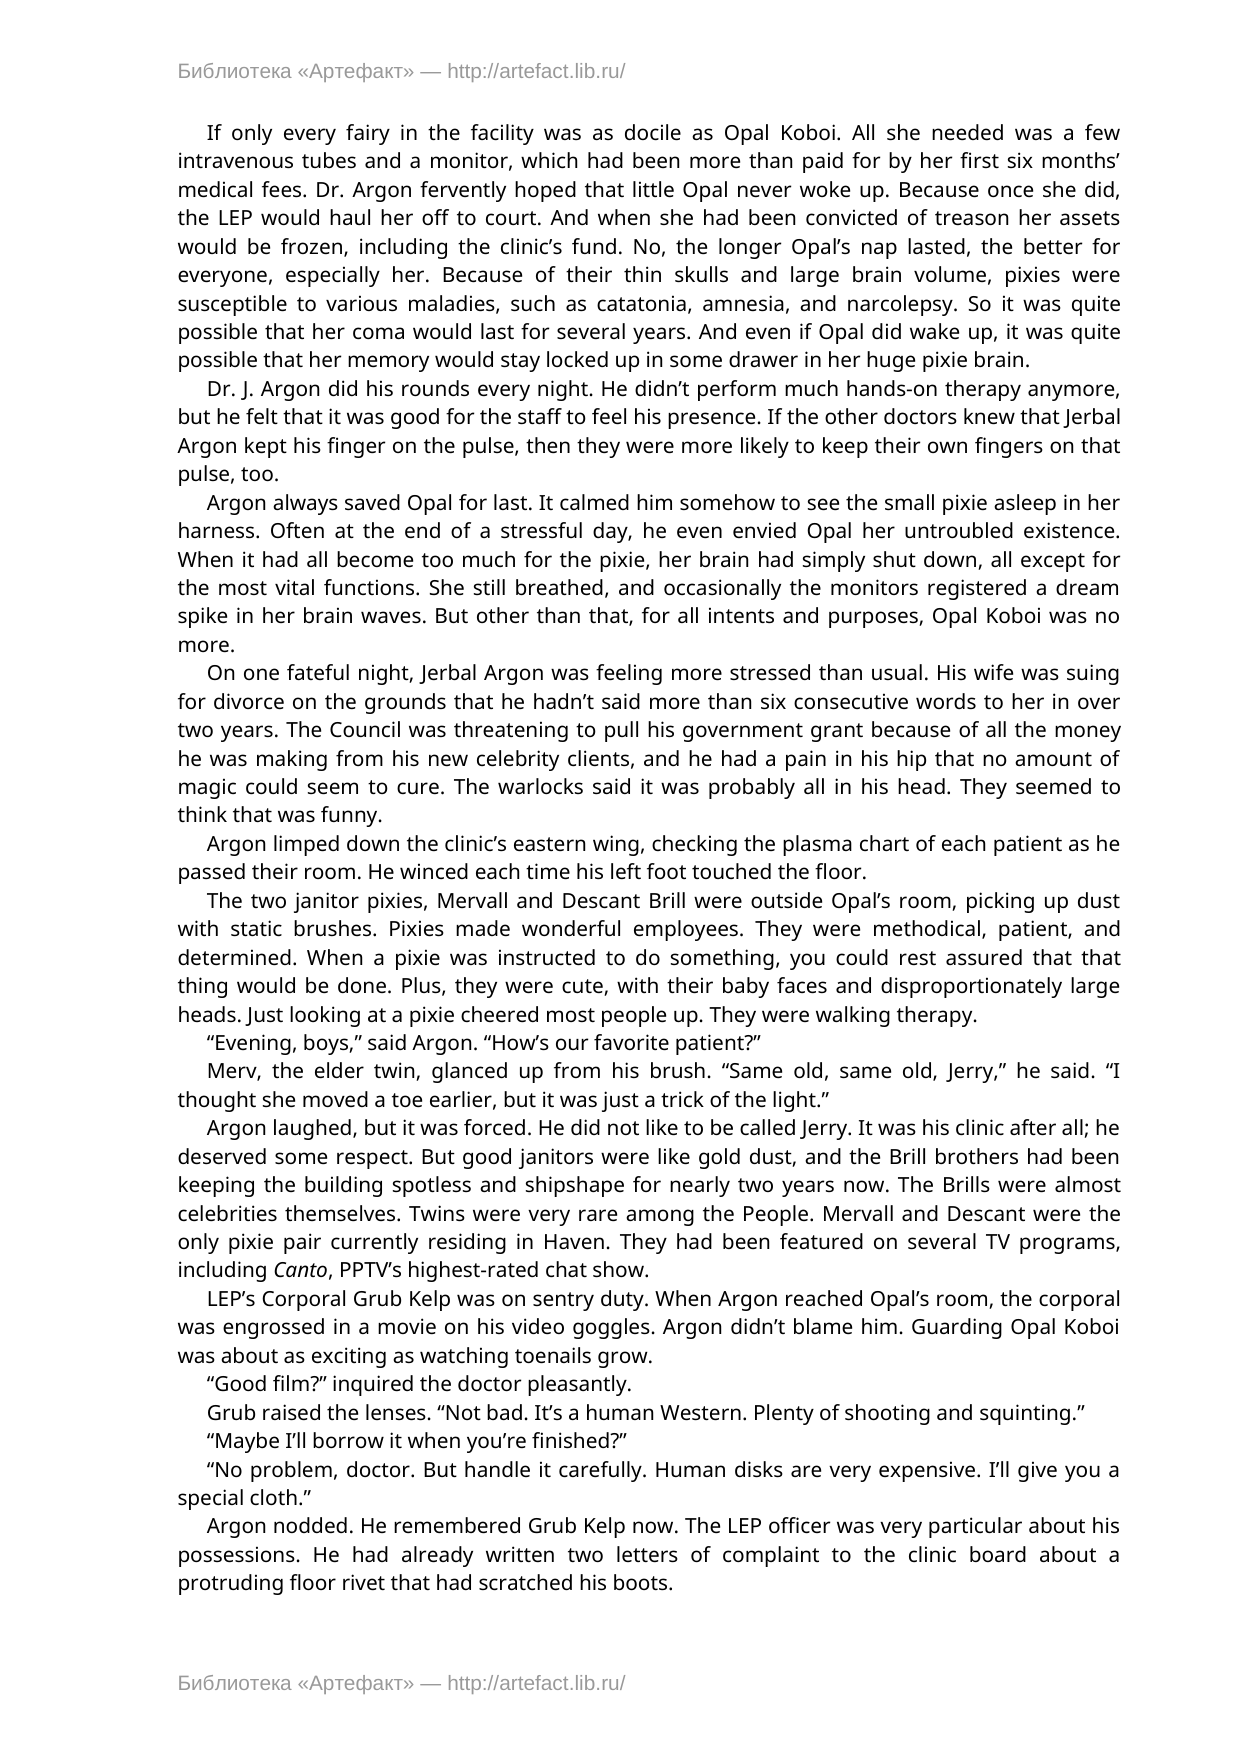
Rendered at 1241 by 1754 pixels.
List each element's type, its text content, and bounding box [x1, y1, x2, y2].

text Grub raised the lenses. “Not bad. It’s a human Western. Plenty of shooting and squinting.” [177, 1398, 1122, 1426]
text Argon nodded. He remembered Grub Kelp now. The LEP officer was very particular about his possessions. He had already written two letters of complaint to the clinic board about a protruding floor rivet that had scratched his boots. [177, 1512, 1122, 1597]
text Argon laughed, but it was forced. He did not like to be called Jerry. It was his clinic after all; he deserved some respect. But good janitors were like gold dust, and the Brill brothers had been keeping the building spotless and shipshape for nearly two years now. The Brills were almost celebrities themselves. Twins were very rare among the People. Mervall and Descant were the only pixie pair currently residing in Haven. They had been featured on several TV programs, including Canto, PPTV’s highest-rated chat show. [177, 1113, 1122, 1284]
text The two janitor pixies, Mervall and Descant Brill were outside Opal’s room, picking up dust with static brushes. Pixies made wonderful employees. They were methodical, patient, and determined. When a pixie was instructed to do something, you could rest assured that that thing would be done. Plus, they were cute, with their baby faces and disproportionately large heads. Just looking at a pixie cheered most people up. They were walking therapy. [177, 886, 1122, 1028]
text “No problem, doctor. But handle it carefully. Human disks are very expensive. I’ll give you a special cloth.” [177, 1455, 1122, 1512]
text “Maybe I’ll borrow it when you’re finished?” [177, 1426, 1122, 1455]
text LEP’s Corporal Grub Kelp was on sentry duty. When Argon reached Opal’s room, the corporal was engrossed in a movie on his video goggles. Argon didn’t blame him. Guarding Opal Koboi was about as exciting as watching toenails grow. [177, 1284, 1122, 1369]
text “Evening, boys,” said Argon. “How’s our favorite patient?” [177, 1028, 1122, 1057]
text Dr. J. Argon did his rounds every night. He didn’t perform much hands-on therapy anymore, but he felt that it was good for the staff to feel his presence. If the other doctors knew that Jerbal Argon kept his finger on the pulse, then they were more likely to keep their own fingers on that pulse, too. [177, 374, 1122, 488]
text Argon always saved Opal for last. It calmed him somehow to see the small pixie asleep in her harness. Often at the end of a stressful day, he even envied Opal her untroubled existence. When it had all become too much for the pixie, her brain had simply shut down, all except for the most vital functions. She still breathed, and occasionally the monitors registered a dream spike in her brain waves. But other than that, for all intents and purposes, Opal Koboi was no more. [177, 488, 1122, 658]
text “Good film?” inquired the doctor pleasantly. [177, 1369, 1122, 1398]
text If only every fairy in the facility was as docile as Opal Koboi. All she needed was a few intravenous tubes and a monitor, which had been more than paid for by her first six months’ medical fees. Dr. Argon fervently hoped that little Opal never woke up. Because once she did, the LEP would haul her off to court. And when she had been convicted of treason her assets would be frozen, including the clinic’s fund. No, the longer Opal’s nap lasted, the better for everyone, especially her. Because of their thin skulls and large brain volume, pixies were susceptible to various maladies, such as catatonia, amnesia, and narcolepsy. So it was quite possible that her coma would last for several years. And even if Opal did wake up, it was quite possible that her memory would stay locked up in some drawer in her huge pixie brain. [177, 118, 1122, 374]
text Argon limped down the clinic’s eastern wing, checking the plasma chart of each patient as he passed their room. He winced each time his left foot touched the floor. [177, 829, 1122, 886]
text On one fateful night, Jerbal Argon was feeling more stressed than usual. His wife was suing for divorce on the grounds that he hadn’t said more than six consecutive words to her in over two years. The Council was threatening to pull his government grant because of all the money he was making from his new celebrity clients, and he had a pain in his hip that no amount of magic could seem to cure. The warlocks said it was probably all in his head. They seemed to think that was funny. [177, 658, 1122, 829]
text Merv, the elder twin, glanced up from his brush. “Same old, same old, Jerry,” he said. “I thought she moved a toe earlier, but it was just a trick of the light.” [177, 1057, 1122, 1113]
